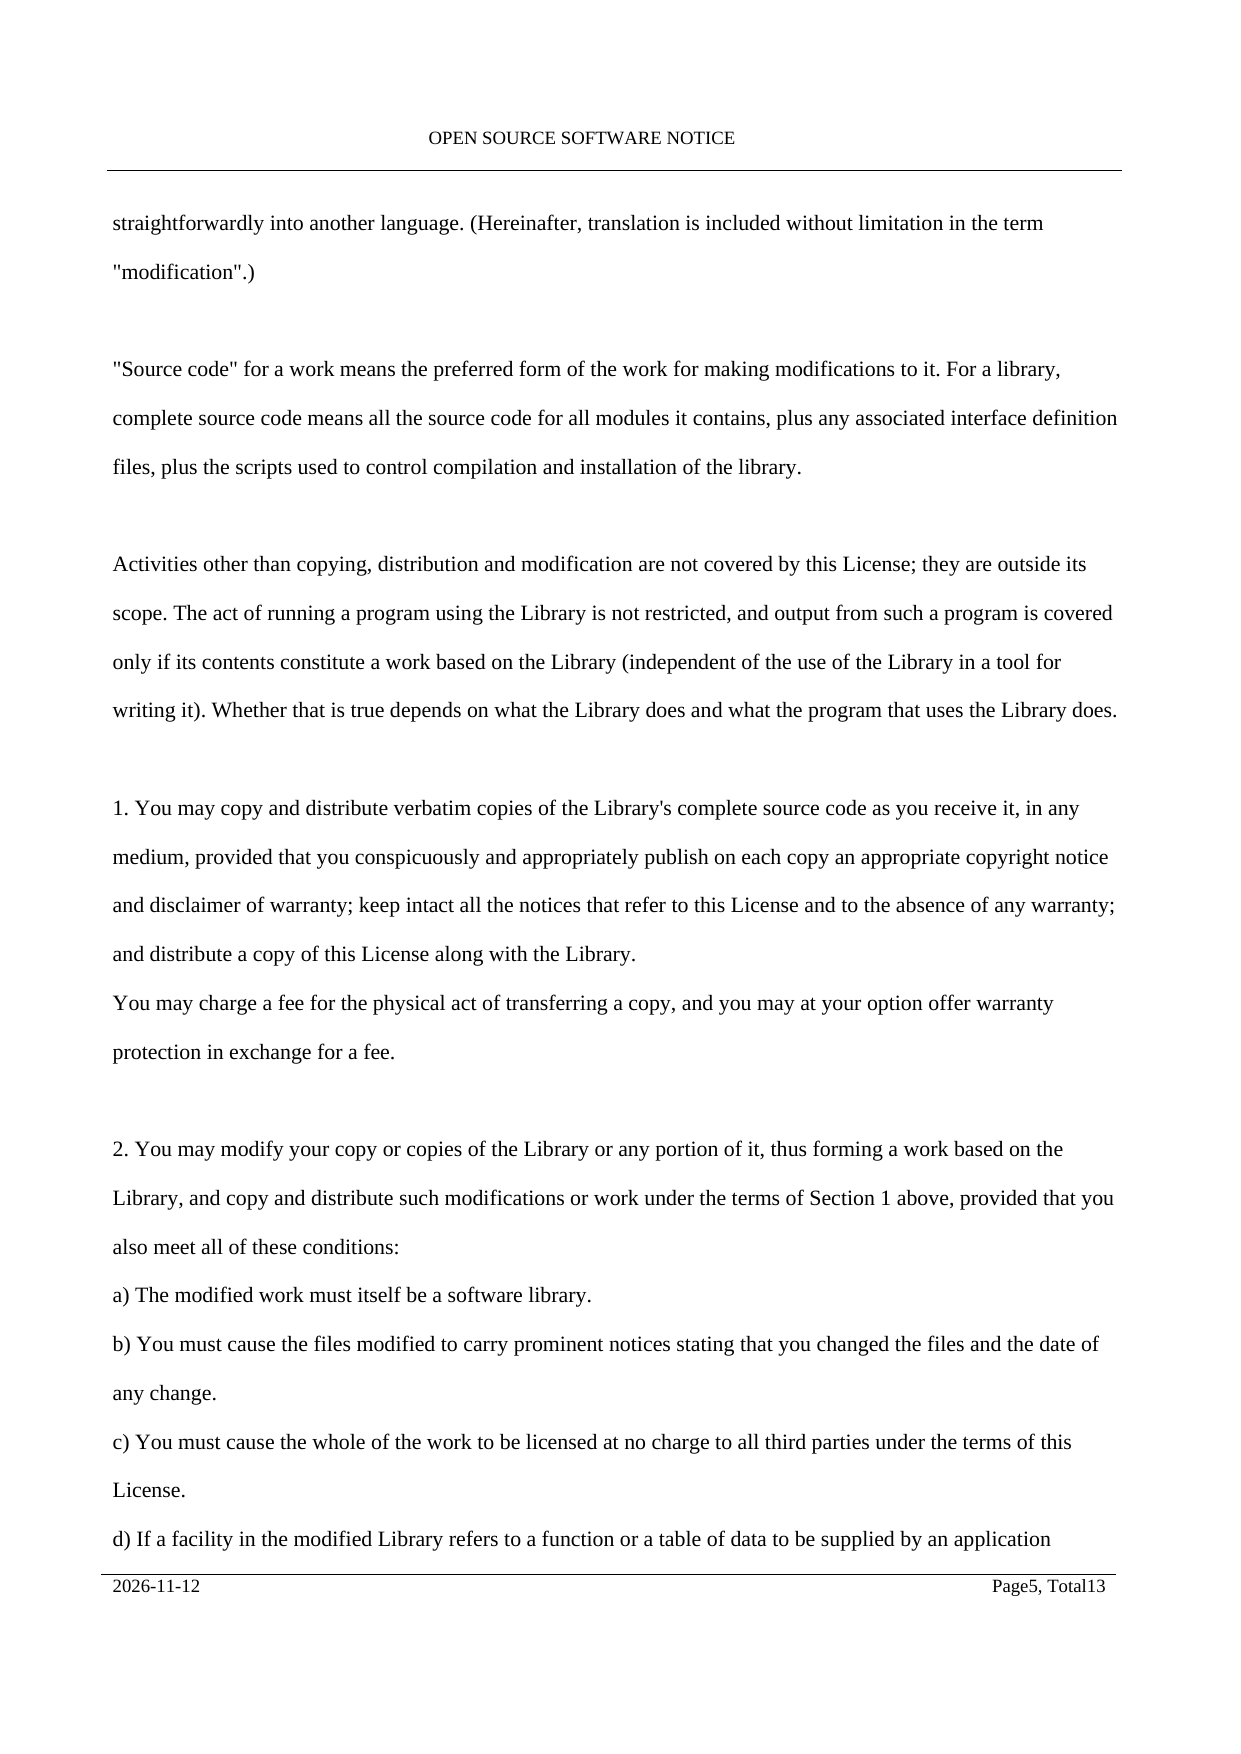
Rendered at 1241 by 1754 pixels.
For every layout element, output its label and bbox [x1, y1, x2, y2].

text [112, 206, 1128, 1555]
